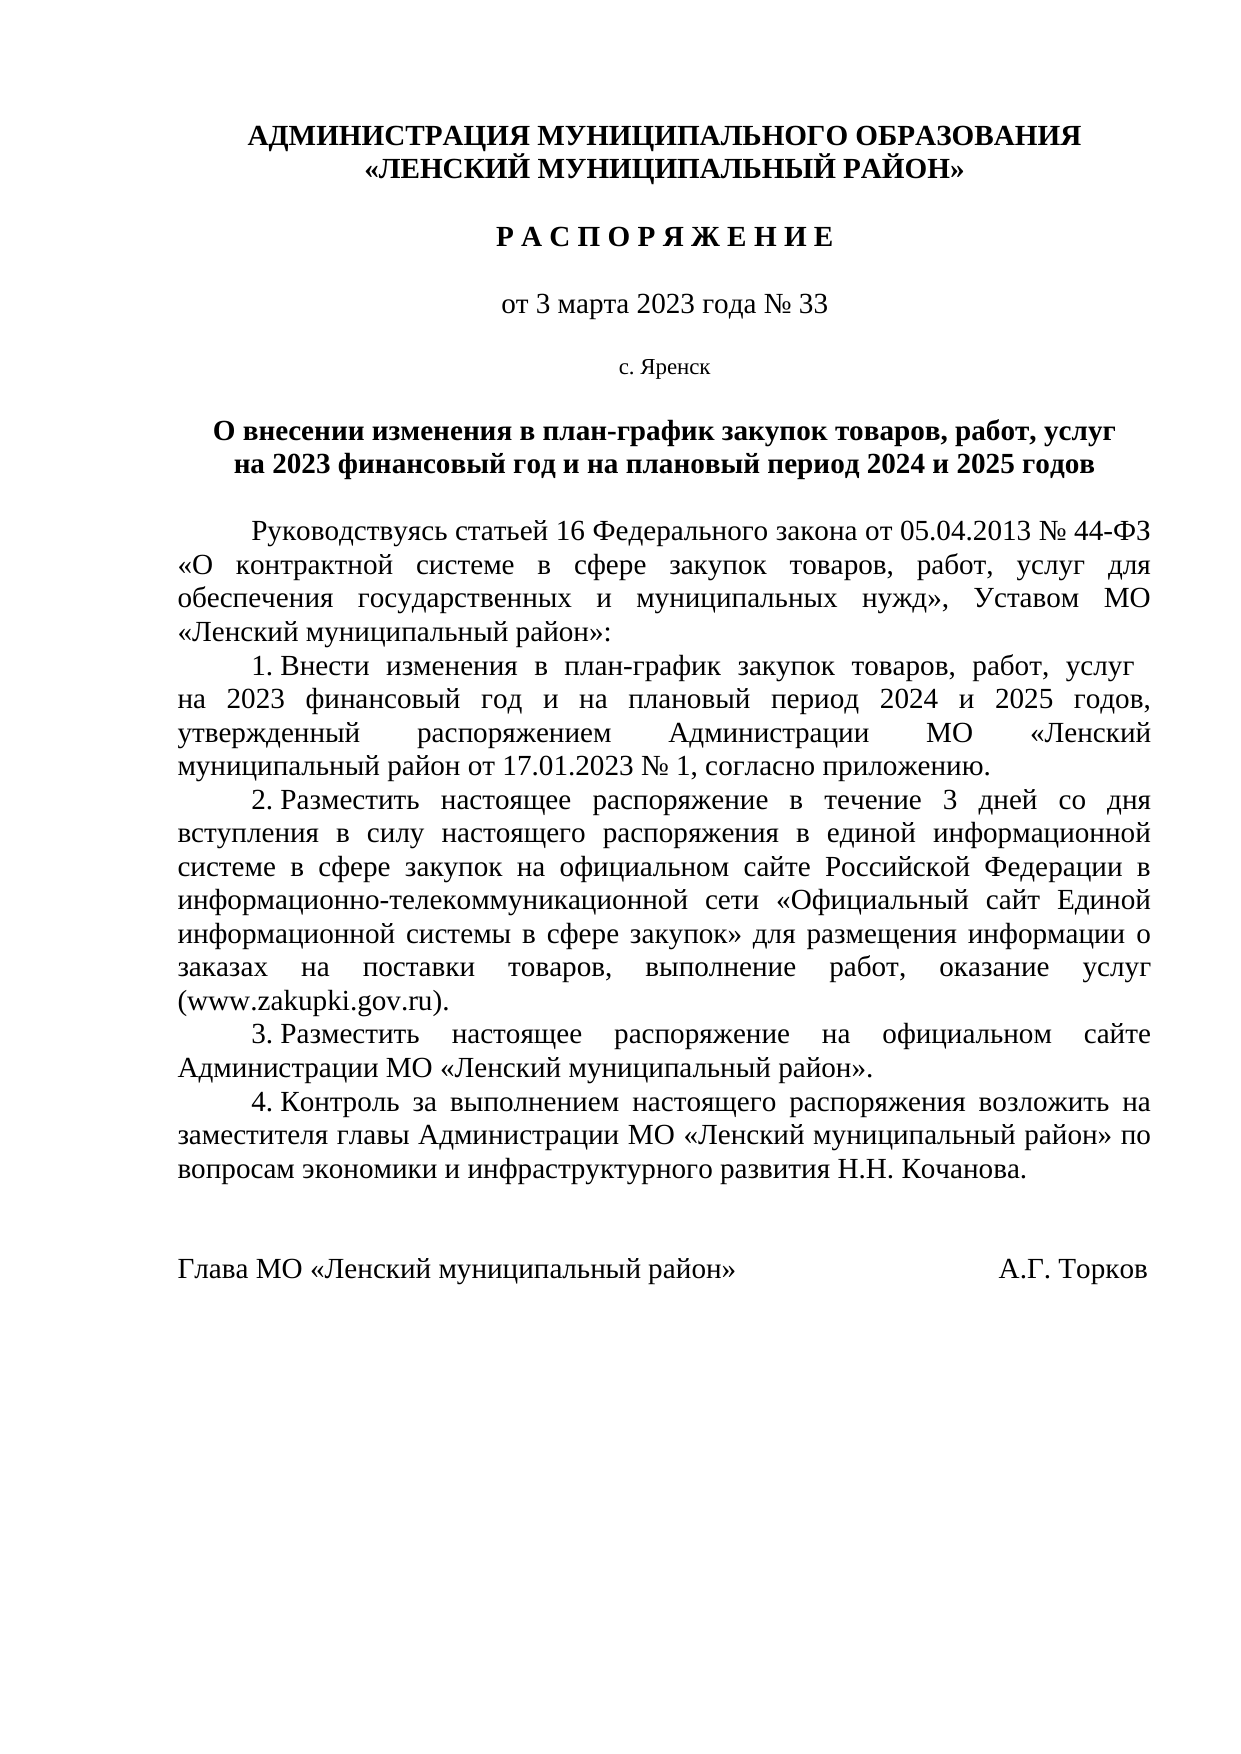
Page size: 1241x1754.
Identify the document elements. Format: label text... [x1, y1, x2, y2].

text с. Яренск [177, 353, 1152, 379]
subtitle Р А С П О Р Я Ж Е Н И Е [177, 219, 1152, 252]
list Разместить настоящее распоряжение в течение 3 дней со дня вступления в силу настоящего распоряжения в единой информационной системе в сфере закупок на официальном сайте Российской Федерации в информационно-телекоммуникационной сети «Официальный сайт Единой информационной системы в сфере закупок» для размещения информации о заказах на поставки товаров, выполнение работ, оказание услуг (www.zakupki.gov.ru). [177, 782, 1152, 1017]
text Руководствуясь статьей 16 Федерального закона от 05.04.2013 № 44-ФЗ «О контрактной системе в сфере закупок товаров, работ, услуг для обеспечения государственных и муниципальных нужд», Уставом МО «Ленский муниципальный район»: [177, 513, 1152, 648]
subtitle «ЛЕНСКИЙ МУНИЦИПАЛЬНЫЙ РАЙОН» [177, 152, 1152, 185]
text от 3 марта 2023 года № 33 [177, 286, 1152, 319]
table_header О внесении изменения в план-график закупок товаров, работ, услуг на 2023 финансовый год и на плановый период 2024 и 2025 годов [166, 413, 1163, 480]
list Контроль за выполнением настоящего распоряжения возложить на заместителя главы Администрации МО «Ленский муниципальный район» по вопросам экономики и инфраструктурного развития Н.Н. Кочанова. [177, 1084, 1152, 1184]
subtitle АДМИНИСТРАЦИЯ МУНИЦИПАЛЬНОГО ОБРАЗОВАНИЯ [177, 118, 1152, 152]
list Разместить настоящее распоряжение на официальном сайте Администрации МО «Ленский муниципальный район». [177, 1017, 1152, 1084]
text Глава МО «Ленский муниципальный район» А.Г. Торков [177, 1251, 1152, 1285]
list Внести изменения в план-график закупок товаров, работ, услуг на 2023 финансовый год и на плановый период 2024 и 2025 годов, утвержденный распоряжением Администрации МО «Ленский муниципальный район от 17.01.2023 № 1, согласно приложению. [177, 648, 1152, 782]
